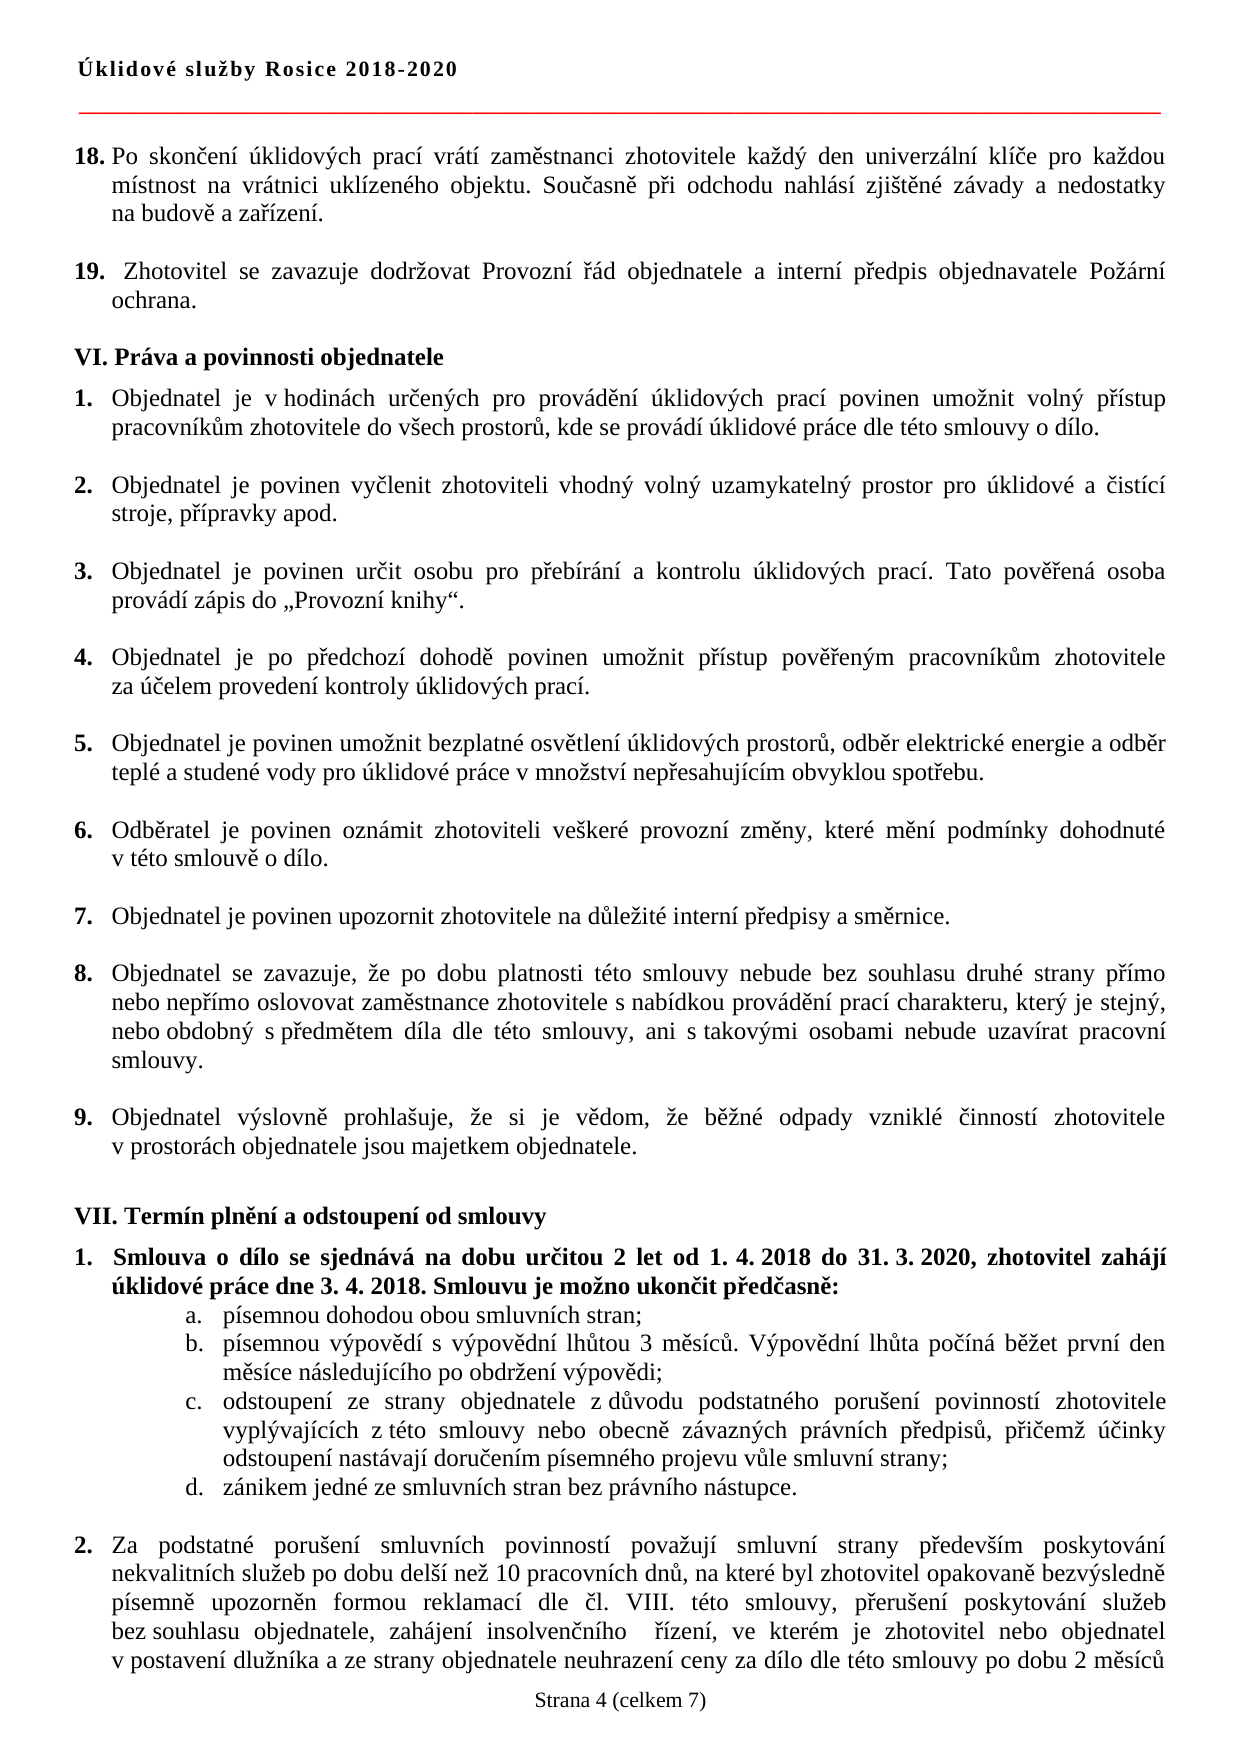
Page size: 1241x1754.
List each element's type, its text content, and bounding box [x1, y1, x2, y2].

text 1. Smlouva o dílo se sjednává na dobu určitou 2 let od 1. 4. 2018 do 31. 3. 2020, zhotovitel zahájí úklidové práce dne 3. 4. 2018. Smlouvu je možno ukončit předčasně: [74, 1242, 1167, 1300]
list Objednatel je povinen určit osobu pro přebírání a kontrolu úklidových prací. Tato pověřená osoba provádí zápis do „Provozní knihy“. [74, 556, 1167, 613]
list Zhotovitel se zavazuje dodržovat Provozní řád objednatele a interní předpis objednavatele Požární ochrana. [74, 256, 1167, 313]
list Objednatel je povinen vyčlenit zhotoviteli vhodný volný uzamykatelný prostor pro úklidové a čistící stroje, přípravky apod. [74, 470, 1167, 527]
list zánikem jedné ze smluvních stran bez právního nástupce. [185, 1472, 1167, 1501]
text VI. Práva a povinnosti objednatele [74, 342, 1167, 371]
list písemnou dohodou obou smluvních stran; [185, 1300, 1167, 1328]
list Objednatel je v hodinách určených pro provádění úklidových prací povinen umožnit volný přístup pracovníkům zhotovitele do všech prostorů, kde se provádí úklidové práce dle této smlouvy o dílo. [74, 383, 1167, 441]
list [74, 1530, 1167, 1673]
list Objednatel je povinen umožnit bezplatné osvětlení úklidových prostorů, odběr elektrické energie a odběr teplé a studené vody pro úklidové práce v množství nepřesahujícím obvyklou spotřebu. [74, 728, 1167, 786]
list Objednatel se zavazuje, že po dobu platnosti této smlouvy nebude bez souhlasu druhé strany přímo nebo nepřímo oslovovat zaměstnance zhotovitele s nabídkou provádění prací charakteru, který je stejný, nebo obdobný s předmětem díla dle této smlouvy, ani s takovými osobami nebude uzavírat pracovní smlouvy. [74, 958, 1167, 1073]
text VII. Termín plnění a odstoupení od smlouvy [74, 1201, 1167, 1230]
list Objednatel je povinen upozornit zhotovitele na důležité interní předpisy a směrnice. [74, 901, 1167, 930]
list Objednatel výslovně prohlašuje, že si je vědom, že běžné odpady vzniklé činností zhotovitele v prostorách objednatele jsou majetkem objednatele. [74, 1102, 1167, 1160]
list odstoupení ze strany objednatele z důvodu podstatného porušení povinností zhotovitele vyplývajících z této smlouvy nebo obecně závazných právních předpisů, přičemž účinky odstoupení nastávají doručením písemného projevu vůle smluvní strany; [185, 1386, 1167, 1472]
list Odběratel je povinen oznámit zhotoviteli veškeré provozní změny, které mění podmínky dohodnuté v této smlouvě o dílo. [74, 815, 1167, 872]
list písemnou výpovědí s výpovědní lhůtou 3 měsíců. Výpovědní lhůta počíná běžet první den měsíce následujícího po obdržení výpovědi; [185, 1328, 1167, 1386]
list Po skončení úklidových prací vrátí zaměstnanci zhotovitele každý den univerzální klíče pro každou místnost na vrátnici uklízeného objektu. Současně při odchodu nahlásí zjištěné závady a nedostatky na budově a zařízení. [74, 141, 1167, 227]
list Objednatel je po předchozí dohodě povinen umožnit přístup pověřeným pracovníkům zhotovitele za účelem provedení kontroly úklidových prací. [74, 642, 1167, 700]
